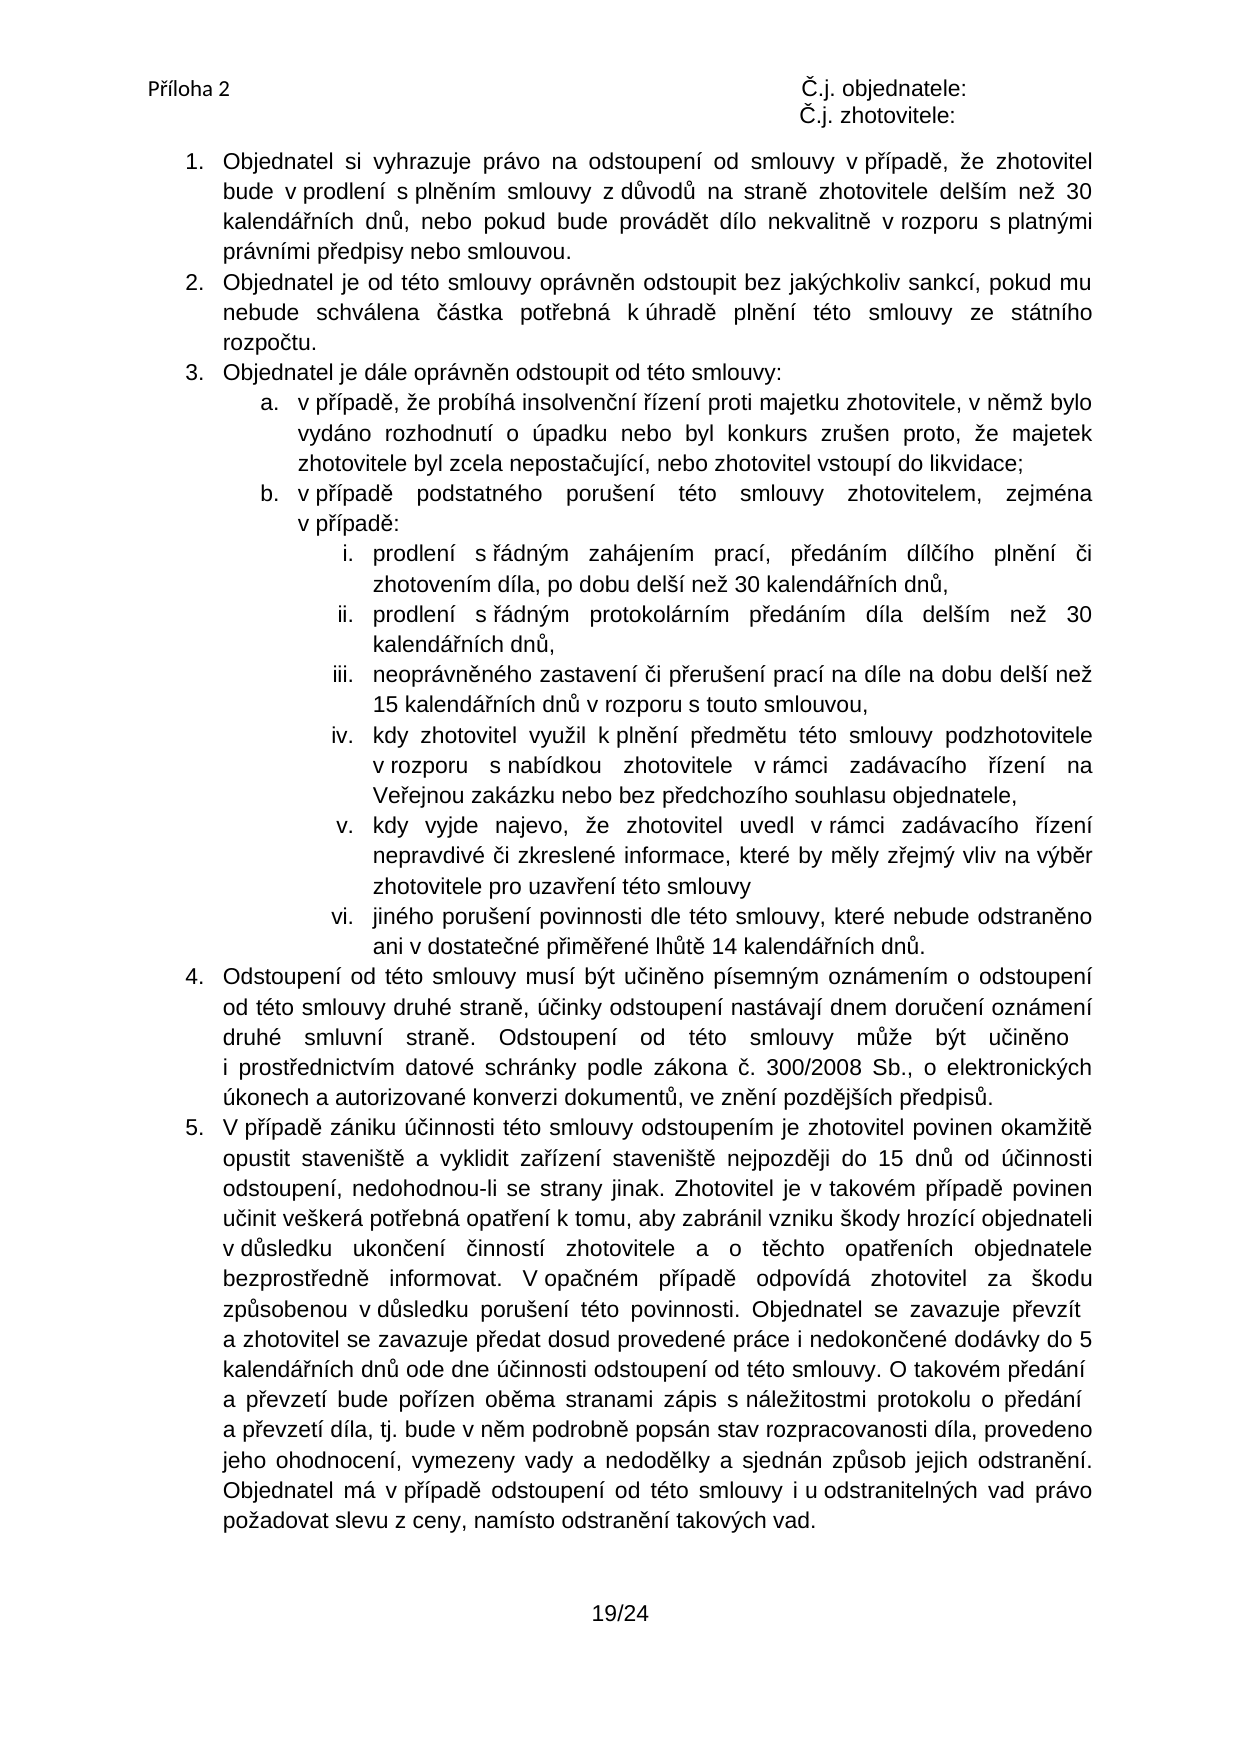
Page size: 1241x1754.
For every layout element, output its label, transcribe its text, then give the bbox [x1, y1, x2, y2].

list Objednatel je dále oprávněn odstoupit od této smlouvy: [185, 359, 1093, 385]
list Odstoupení od této smlouvy musí být učiněno písemným oznámením o odstoupení od této smlouvy druhé straně, účinky odstoupení nastávají dnem doručení oznámení druhé smluvní straně. Odstoupení od této smlouvy může být učiněno i prostřednictvím datové schránky podle zákona č. 300/2008 Sb., o elektronických úkonech a autorizované konverzi dokumentů, ve znění pozdějších předpisů. [185, 963, 1093, 1110]
list v případě podstatného porušení této smlouvy zhotovitelem, zejména v případě: [260, 480, 1093, 536]
list kdy vyjde najevo, že zhotovitel uvedl v rámci zadávacího řízení nepravdivé či zkreslené informace, které by měly zřejmý vliv na výběr zhotovitele pro uzavření této smlouvy [354, 812, 1093, 899]
list v případě, že probíhá insolvenční řízení proti majetku zhotovitele, v němž bylo vydáno rozhodnutí o úpadku nebo byl konkurs zrušen proto, že majetek zhotovitele byl zcela nepostačující, nebo zhotovitel vstoupí do likvidace; [260, 389, 1093, 476]
list kdy zhotovitel využil k plnění předmětu této smlouvy podzhotovitele v rozporu s nabídkou zhotovitele v rámci zadávacího řízení na Veřejnou zakázku nebo bez předchozího souhlasu objednatele, [354, 722, 1093, 808]
list neoprávněného zastavení či přerušení prací na díle na dobu delší než 15 kalendářních dnů v rozporu s touto smlouvou, [354, 661, 1093, 718]
list jiného porušení povinnosti dle této smlouvy, které nebude odstraněno ani v dostatečné přiměřené lhůtě 14 kalendářních dnů. [354, 903, 1093, 959]
list V případě zániku účinnosti této smlouvy odstoupením je zhotovitel povinen okamžitě opustit staveniště a vyklidit zařízení staveniště nejpozději do 15 dnů od účinnosti odstoupení, nedohodnou-li se strany jinak. Zhotovitel je v takovém případě povinen učinit veškerá potřebná opatření k tomu, aby zabránil vzniku škody hrozící objednateli v důsledku ukončení činností zhotovitele a o těchto opatřeních objednatele bezprostředně informovat. V opačném případě odpovídá zhotovitel za škodu způsobenou v důsledku porušení této povinnosti. Objednatel se zavazuje převzít a zhotovitel se zavazuje předat dosud provedené práce i nedokončené dodávky do 5 kalendářních dnů ode dne účinnosti odstoupení od této smlouvy. O takovém předání a převzetí bude pořízen oběma stranami zápis s náležitostmi protokolu o předání a převzetí díla, tj. bude v něm podrobně popsán stav rozpracovanosti díla, provedeno jeho ohodnocení, vymezeny vady a nedodělky a sjednán způsob jejich odstranění. Objednatel má v případě odstoupení od této smlouvy i u odstranitelných vad právo požadovat slevu z ceny, namísto odstranění takových vad. [185, 1114, 1093, 1533]
list prodlení s řádným protokolárním předáním díla delším než 30 kalendářních dnů, [354, 601, 1093, 657]
list Objednatel je od této smlouvy oprávněn odstoupit bez jakýchkoliv sankcí, pokud mu nebude schválena částka potřebná k úhradě plnění této smlouvy ze státního rozpočtu. [185, 268, 1093, 355]
list prodlení s řádným zahájením prací, předáním dílčího plnění či zhotovením díla, po dobu delší než 30 kalendářních dnů, [354, 540, 1093, 597]
list Objednatel si vyhrazuje právo na odstoupení od smlouvy v případě, že zhotovitel bude v prodlení s plněním smlouvy z důvodů na straně zhotovitele delším než 30 kalendářních dnů, nebo pokud bude provádět dílo nekvalitně v rozporu s platnými právními předpisy nebo smlouvou. [185, 148, 1093, 264]
